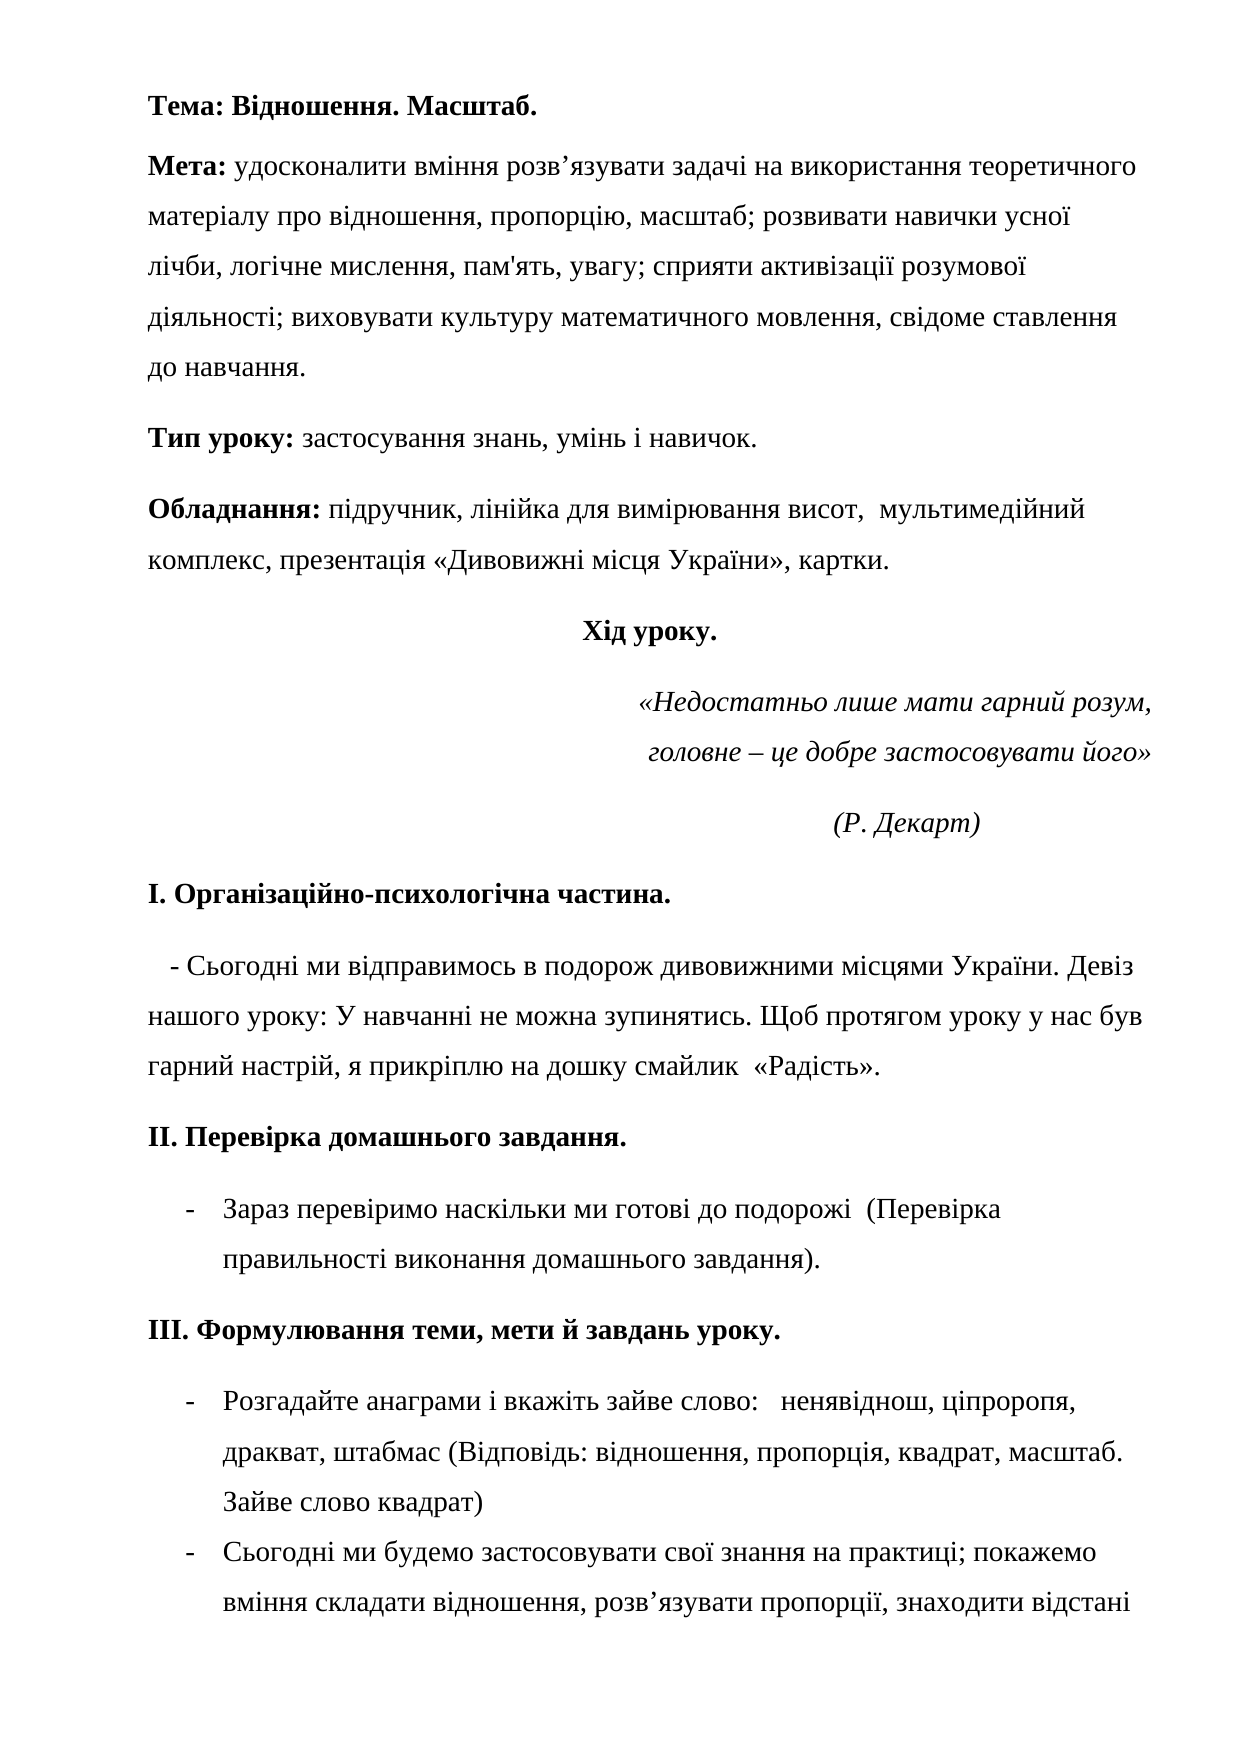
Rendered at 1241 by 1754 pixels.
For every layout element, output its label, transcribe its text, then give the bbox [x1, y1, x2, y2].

text - Сьогодні ми відправимось в подорож дивовижними місцями України. Девіз нашого уроку: У навчанні не можна зупинятись. Щоб протягом уроку у нас був гарний настрій, я прикріплю на дошку смайлик «Радість». [148, 948, 1152, 1082]
text ІІ. Перевірка домашнього завдання. [148, 1119, 1152, 1153]
text ІІІ. Формулювання теми, мети й завдань уроку. [148, 1312, 1152, 1346]
text Обладнання: підручник, лінійка для вимірювання висот, мультимедійний комплекс, презентація «Дивовижні місця України», картки. [148, 491, 1152, 575]
text Тип уроку: застосування знань, умінь і навичок. [148, 420, 1152, 454]
text Мета: удосконалити вміння розв’язувати задачі на використання теоретичного матеріалу про відношення, пропорцію, масштаб; розвивати навички усної лічби, логічне мислення, пам'ять, увагу; сприяти активізації розумової діяльності; виховувати культуру математичного мовлення, свідоме ставлення до навчання. [148, 148, 1152, 383]
list Розгадайте анаграми і вкажіть зайве слово: ненявіднош, ціпроропя, дракват, штабмас (Відповідь: відношення, пропорція, квадрат, масштаб. Зайве слово квадрат) [185, 1383, 1152, 1517]
text І. Організаційно-психологічна частина. [148, 877, 1152, 910]
text Хід уроку. [148, 613, 1152, 646]
list Зараз перевіримо наскільки ми готові до подорожі (Перевірка правильності виконання домашнього завдання). [185, 1191, 1152, 1274]
text (Р. Декарт) [148, 806, 1152, 839]
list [185, 1534, 1152, 1618]
text «Недостатньо лише мати гарний розум, головне – це добре застосовувати його» [148, 684, 1152, 768]
text Тема: Відношення. Масштаб. [148, 88, 1152, 122]
